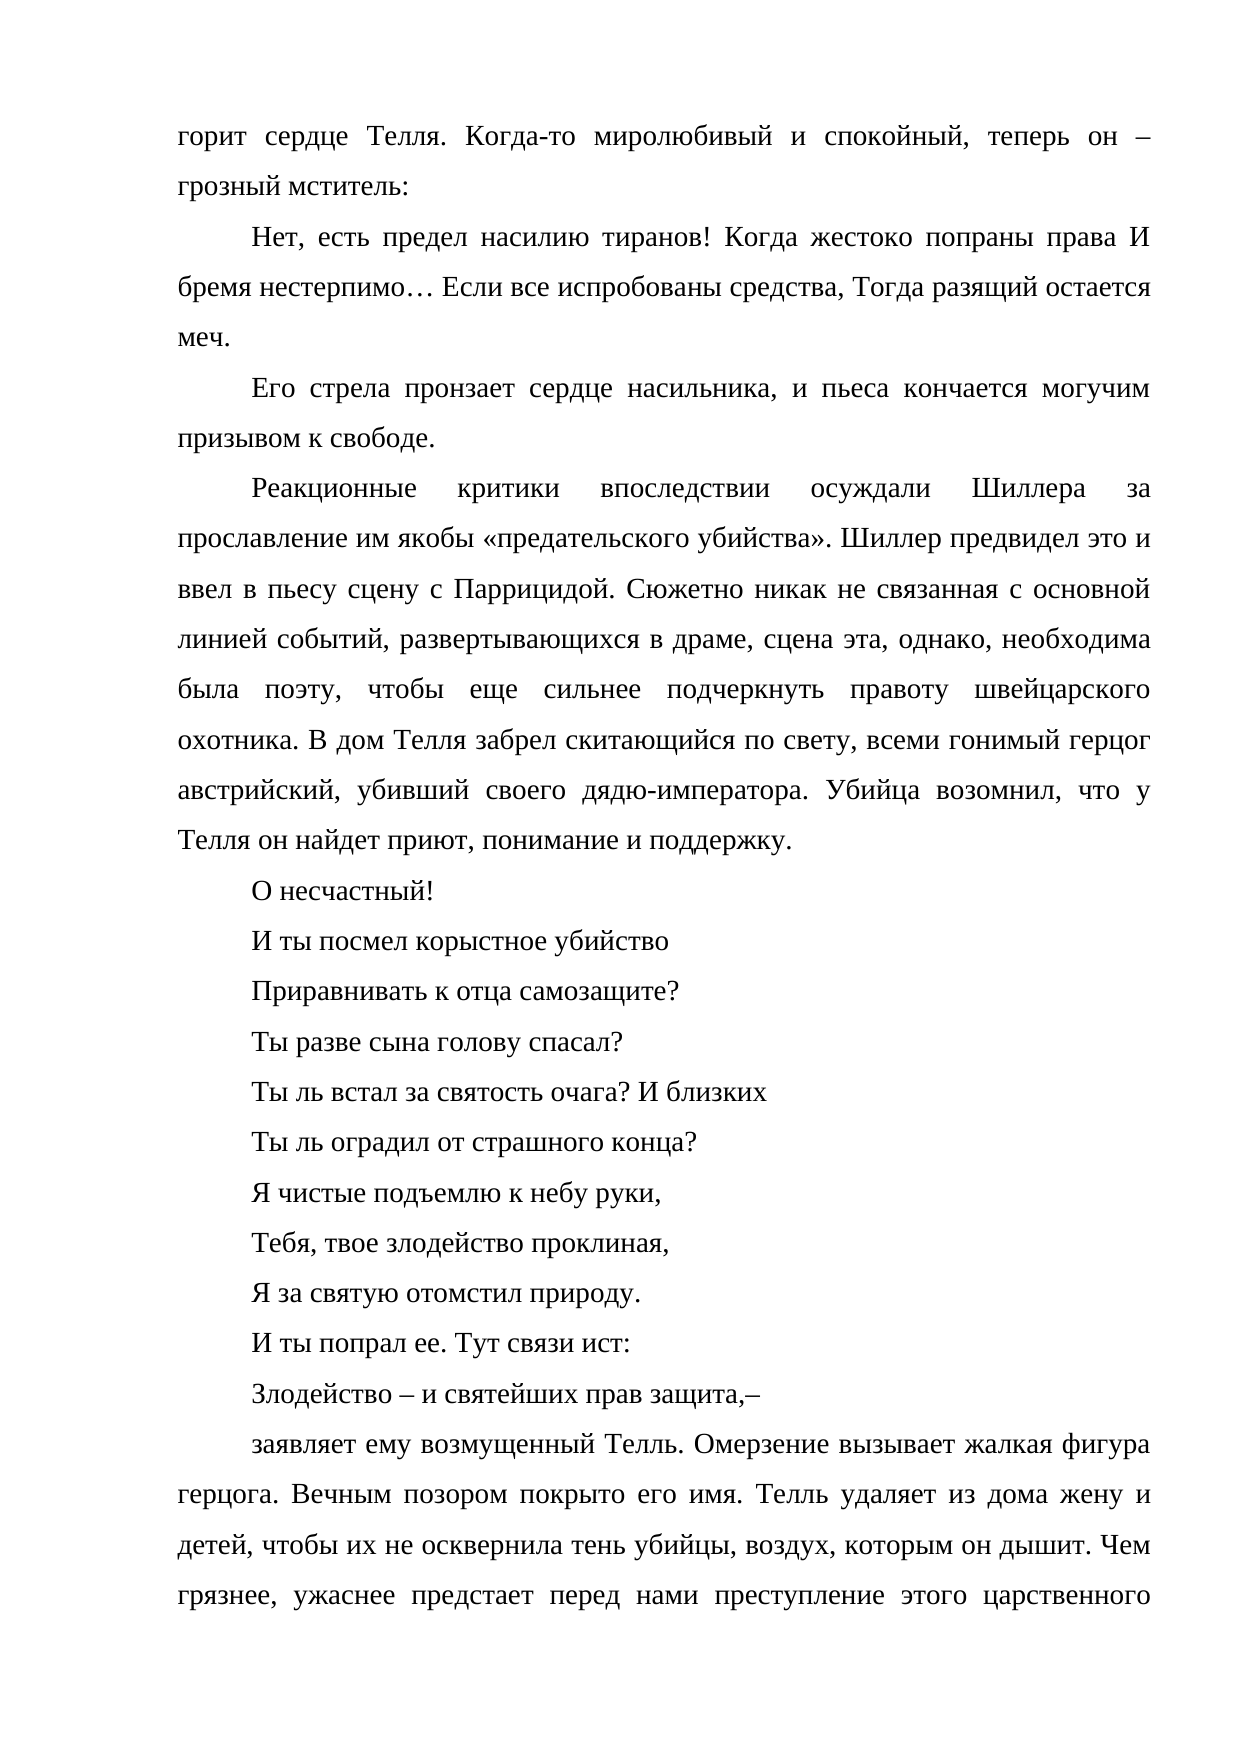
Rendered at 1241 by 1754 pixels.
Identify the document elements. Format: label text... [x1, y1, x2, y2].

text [177, 118, 1152, 202]
text И ты посмел корыстное убийство [177, 923, 1152, 957]
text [177, 1426, 1152, 1611]
text О несчастный! [177, 873, 1152, 906]
text Злодейство – и святейших прав защита,– [177, 1376, 1152, 1409]
text И ты попрал ее. Тут связи ист: [177, 1326, 1152, 1359]
text Ты ль оградил от страшного конца? [177, 1124, 1152, 1158]
text Его стрела пронзает сердце насильника, и пьеса кончается могучим призывом к свободе. [177, 370, 1152, 453]
text Реакционные критики впоследствии осуждали Шиллера за прославление им якобы «предательского убийства». Шиллер предвидел это и ввел в пьесу сцену с Паррицидой. Сюжетно никак не связанная с основной линией событий, развертывающихся в драме, сцена эта, однако, необходима была поэту, чтобы еще сильнее подчеркнуть правоту швейцарского охотника. В дом Телля забрел скитающийся по свету, всеми гонимый герцог австрийский, убивший своего дядю-императора. Убийца возомнил, что у Телля он найдет приют, понимание и поддержку. [177, 470, 1152, 856]
text Приравнивать к отца самозащите? [177, 973, 1152, 1007]
text Ты разве сына голову спасал? [177, 1024, 1152, 1057]
text Нет, есть предел насилию тиранов! Когда жестоко попраны права И бремя нестерпимо… Если все испробованы средства, Тогда разящий остается меч. [177, 219, 1152, 353]
text Тебя, твое злодейство проклиная, [177, 1225, 1152, 1258]
text Я чистые подъемлю к небу руки, [177, 1175, 1152, 1208]
text Я за святую отомстил природу. [177, 1275, 1152, 1309]
text Ты ль встал за святость очага? И близких [177, 1074, 1152, 1108]
